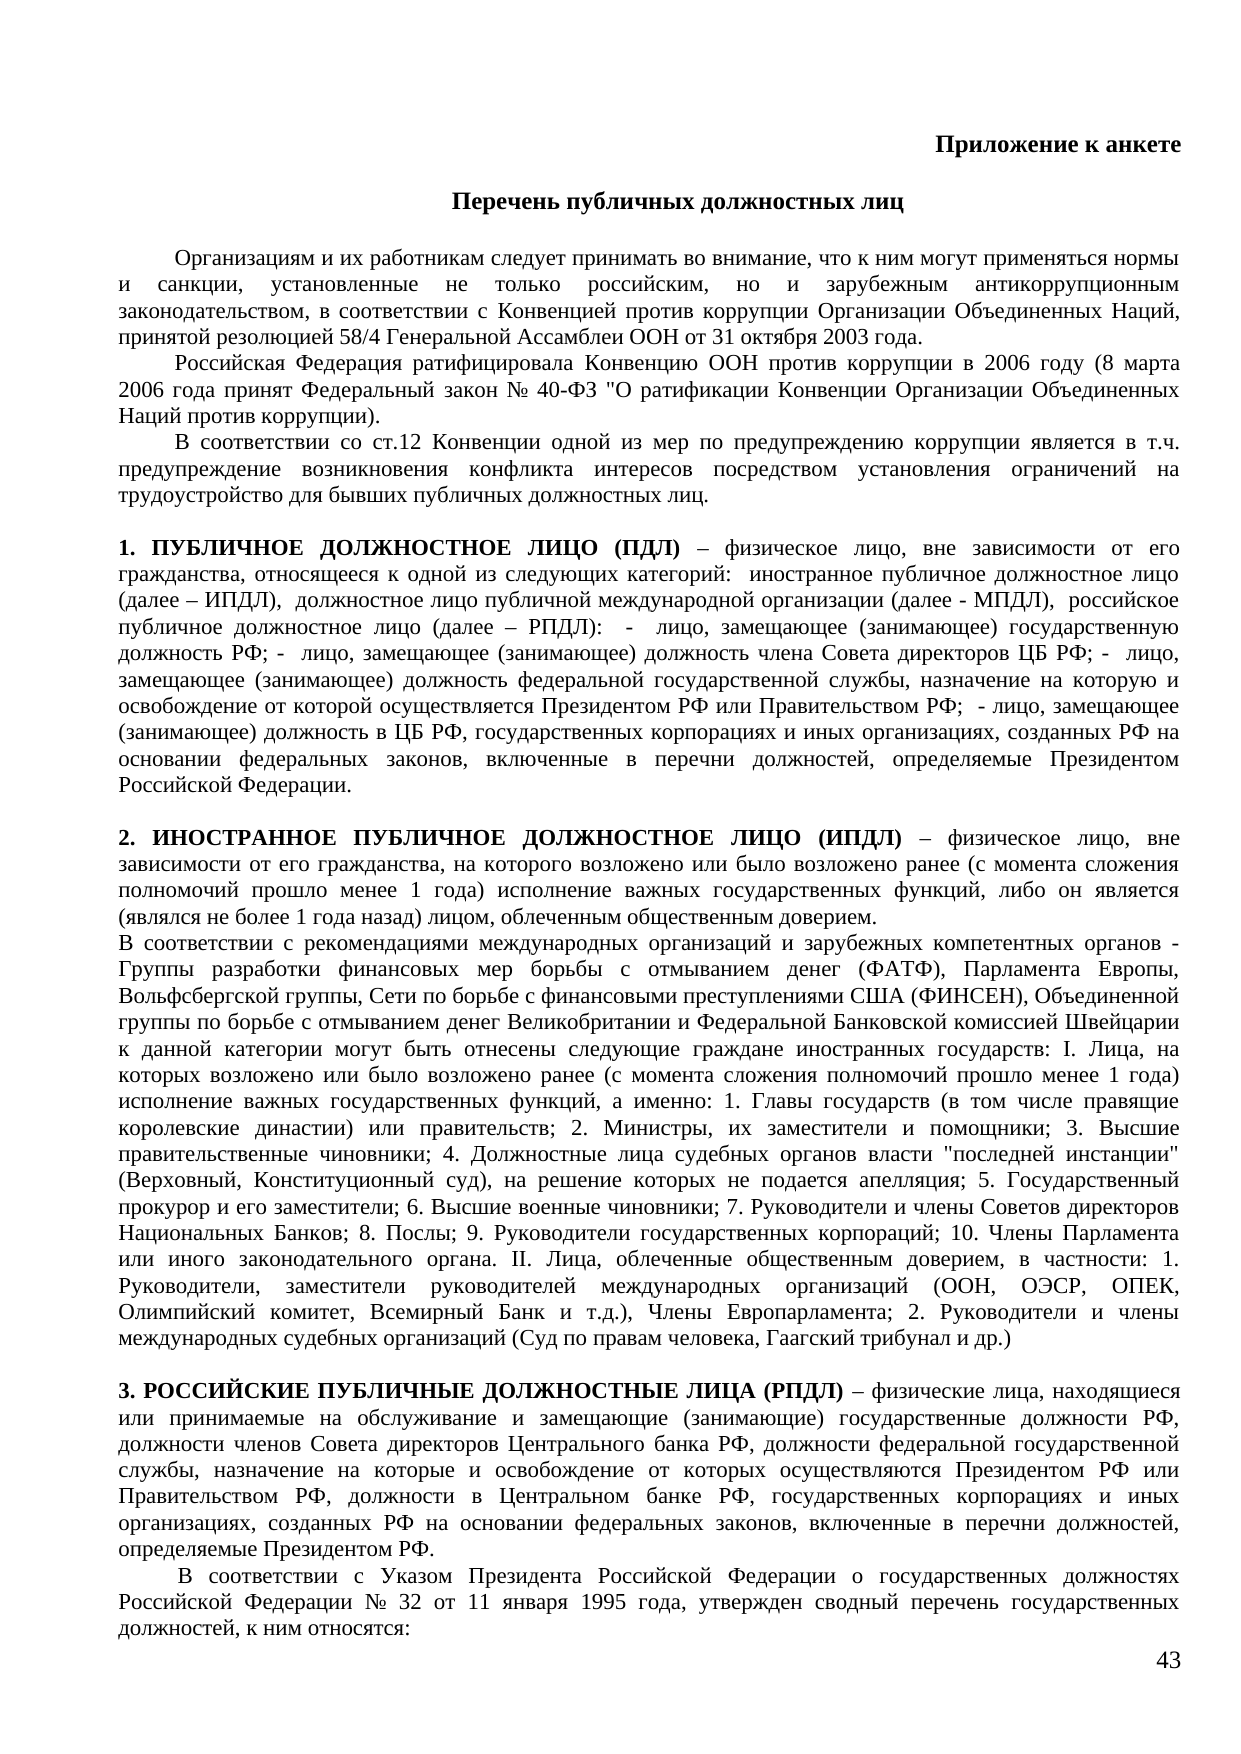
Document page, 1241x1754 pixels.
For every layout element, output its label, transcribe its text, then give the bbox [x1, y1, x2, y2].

text Приложение к анкете [118, 129, 1181, 158]
text В соответствии со ст.12 Конвенции одной из мер по предупреждению коррупции является в т.ч. предупреждение возникновения конфликта интересов посредством установления ограничений на трудоустройство для бывших публичных должностных лиц. [118, 428, 1181, 507]
text 1. ПУБЛИЧНОЕ ДОЛЖНОСТНОЕ ЛИЦО (ПДЛ) – физическое лицо, вне зависимости от его гражданства, относящееся к одной из следующих категорий: иностранное публичное должностное лицо (далее – ИПДЛ), должностное лицо публичной международной организации (далее - МПДЛ), российское публичное должностное лицо (далее – РПДЛ): - лицо, замещающее (занимающее) государственную должность РФ; - лицо, замещающее (занимающее) должность члена Совета директоров ЦБ РФ; - лицо, замещающее (занимающее) должность федеральной государственной службы, назначение на которую и освобождение от которой осуществляется Президентом РФ или Правительством РФ; - лицо, замещающее (занимающее) должность в ЦБ РФ, государственных корпорациях и иных организациях, созданных РФ на основании федеральных законов, включенные в перечни должностей, определяемые Президентом Российской Федерации. [118, 534, 1181, 797]
text В соответствии с рекомендациями международных организаций и зарубежных компетентных органов - Группы разработки финансовых мер борьбы с отмыванием денег (ФАТФ), Парламента Европы, Вольфсбергской группы, Сети по борьбе с финансовыми преступлениями США (ФИНСЕН), Объединенной группы по борьбе с отмыванием денег Великобритании и Федеральной Банковской комиссией Швейцарии к данной категории могут быть отнесены следующие граждане иностранных государств: I. Лица, на которых возложено или было возложено ранее (с момента сложения полномочий прошло менее 1 года) исполнение важных государственных функций, а именно: 1. Главы государств (в том числе правящие королевские династии) или правительств; 2. Министры, их заместители и помощники; 3. Высшие правительственные чиновники; 4. Должностные лица судебных органов власти "последней инстанции" (Верховный, Конституционный суд), на решение которых не подается апелляция; 5. Государственный прокурор и его заместители; 6. Высшие военные чиновники; 7. Руководители и члены Советов директоров Национальных Банков; 8. Послы; 9. Руководители государственных корпораций; 10. Члены Парламента или иного законодательного органа. II. Лица, облеченные общественным доверием, в частности: 1. Руководители, заместители руководителей международных организаций (ООН, ОЭСР, ОПЕК, Олимпийский комитет, Всемирный Банк и т.д.), Члены Европарламента; 2. Руководители и члены международных судебных организаций (Суд по правам человека, Гаагский трибунал и др.) [118, 929, 1181, 1351]
text В соответствии с Указом Президента Российской Федерации о государственных должностях Российской Федерации № 32 от 11 января 1995 года, утвержден сводный перечень государственных должностей, к ним относятся: [118, 1562, 1181, 1641]
text Перечень публичных должностных лиц [118, 186, 1181, 215]
text Организациям и их работникам следует принимать во внимание, что к ним могут применяться нормы и санкции, установленные не только российским, но и зарубежным антикоррупционным законодательством, в соответствии с Конвенцией против коррупции Организации Объединенных Наций, принятой резолюцией 58/4 Генеральной Ассамблеи ООН от 31 октября 2003 года. [118, 244, 1181, 349]
text 2. ИНОСТРАННОЕ ПУБЛИЧНОЕ ДОЛЖНОСТНОЕ ЛИЦО (ИПДЛ) – физическое лицо, вне зависимости от его гражданства, на которого возложено или было возложено ранее (с момента сложения полномочий прошло менее 1 года) исполнение важных государственных функций, либо он является (являлся не более 1 года назад) лицом, облеченным общественным доверием. [118, 824, 1181, 929]
text Российская Федерация ратифицировала Конвенцию ООН против коррупции в 2006 году (8 марта 2006 года принят Федеральный закон № 40-ФЗ "О ратификации Конвенции Организации Объединенных Наций против коррупции). [118, 349, 1181, 428]
text 3. РОССИЙСКИЕ ПУБЛИЧНЫЕ ДОЛЖНОСТНЫЕ ЛИЦА (РПДЛ) – физические лица, находящиеся или принимаемые на обслуживание и замещающие (занимающие) государственные должности РФ, должности членов Совета директоров Центрального банка РФ, должности федеральной государственной службы, назначение на которые и освобождение от которых осуществляются Президентом РФ или Правительством РФ, должности в Центральном банке РФ, государственных корпорациях и иных организациях, созданных РФ на основании федеральных законов, включенные в перечни должностей, определяемые Президентом РФ. [118, 1377, 1181, 1562]
